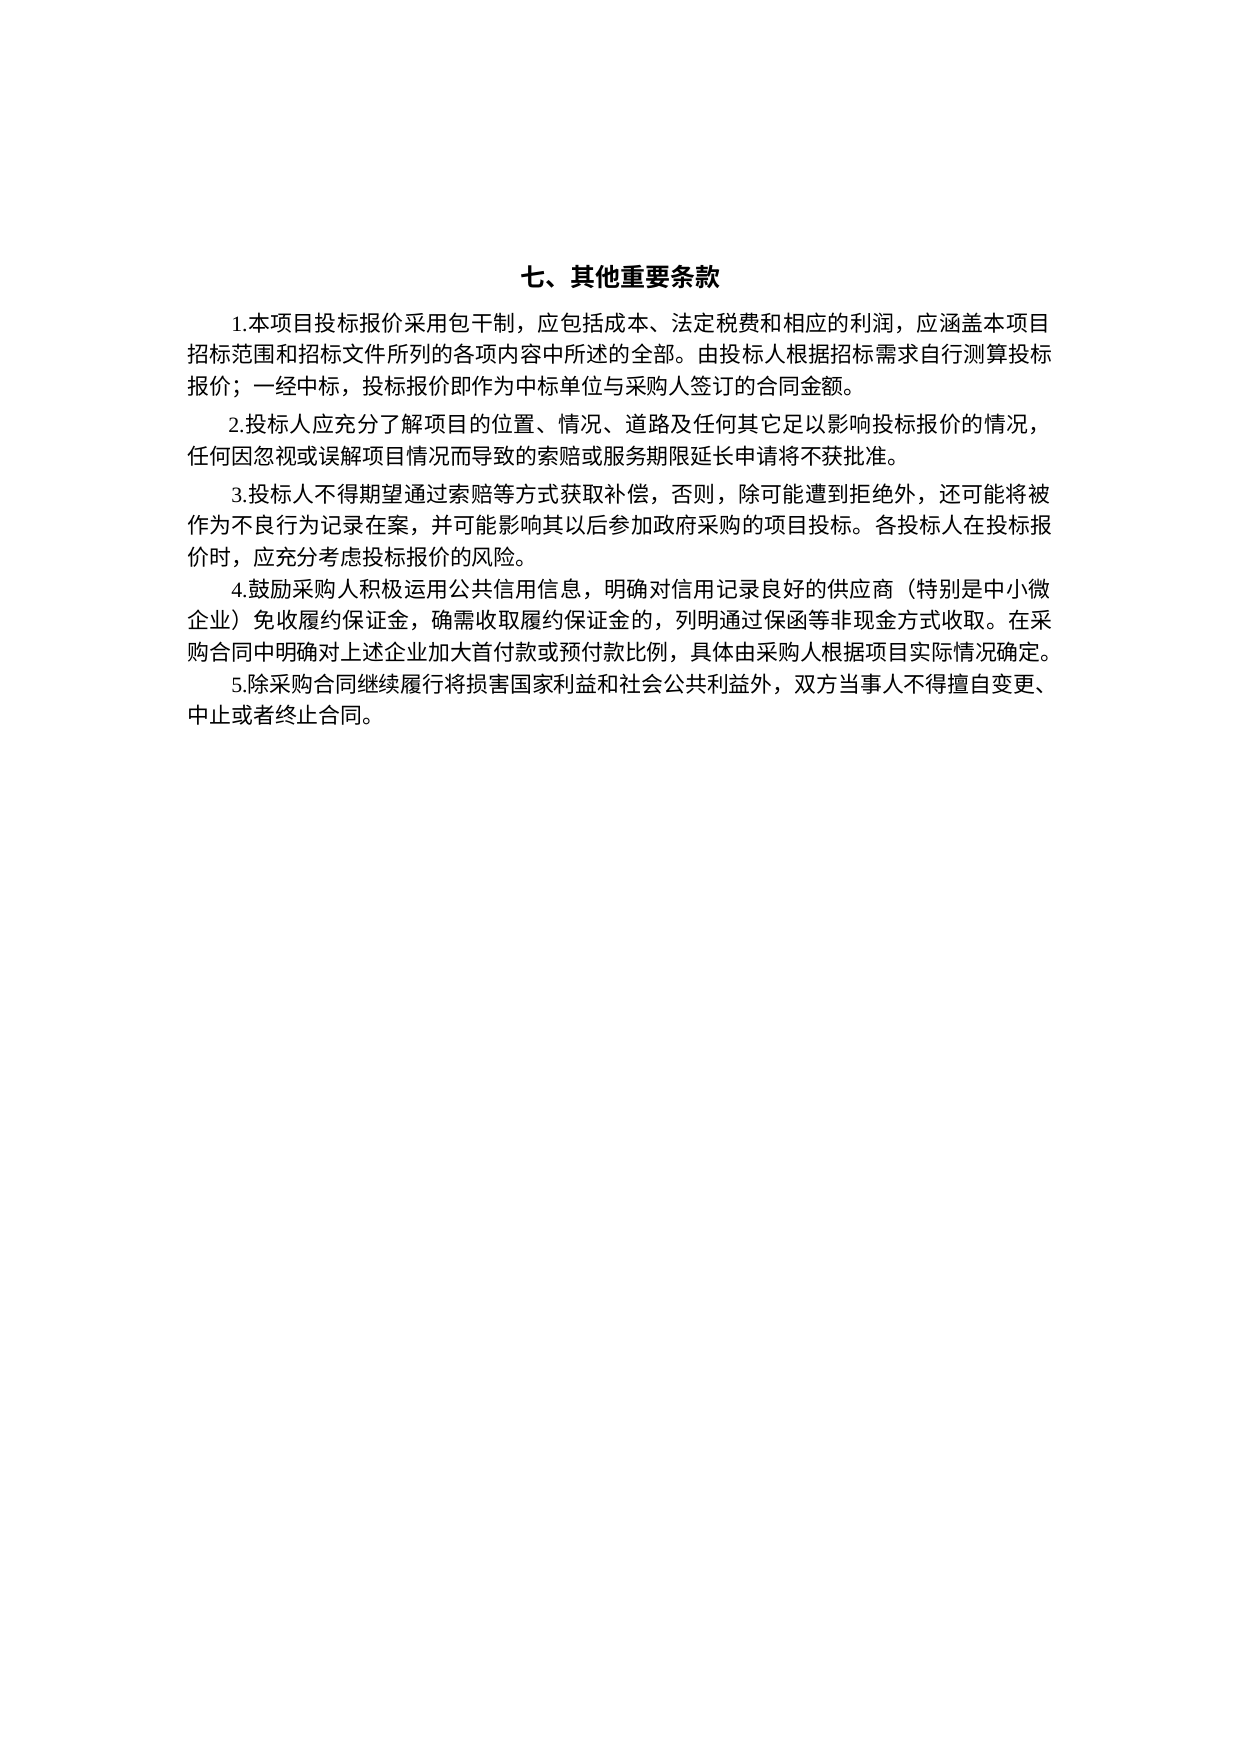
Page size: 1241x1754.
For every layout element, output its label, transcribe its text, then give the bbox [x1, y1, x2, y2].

text 5.除采购合同继续履行将损害国家利益和社会公共利益外，双方当事人不得擅自变更、中止或者终止合同。 [187, 667, 1053, 730]
text 七、其他重要条款 [187, 257, 1053, 293]
text 3.投标人不得期望通过索赔等方式获取补偿，否则，除可能遭到拒绝外，还可能将被作为不良行为记录在案，并可能影响其以后参加政府采购的项目投标。各投标人在投标报价时，应充分考虑投标报价的风险。 [187, 477, 1053, 572]
text 4.鼓励采购人积极运用公共信用信息，明确对信用记录良好的供应商（特别是中小微企业）免收履约保证金，确需收取履约保证金的，列明通过保函等非现金方式收取。在采购合同中明确对上述企业加大首付款或预付款比例，具体由采购人根据项目实际情况确定。 [187, 572, 1053, 667]
text 1.本项目投标报价采用包干制，应包括成本、法定税费和相应的利润，应涵盖本项目招标范围和招标文件所列的各项内容中所述的全部。由投标人根据招标需求自行测算投标报价；一经中标，投标报价即作为中标单位与采购人签订的合同金额。 [187, 306, 1053, 401]
text 2.投标人应充分了解项目的位置、情况、道路及任何其它足以影响投标报价的情况，任何因忽视或误解项目情况而导致的索赔或服务期限延长申请将不获批准。 [187, 407, 1053, 470]
